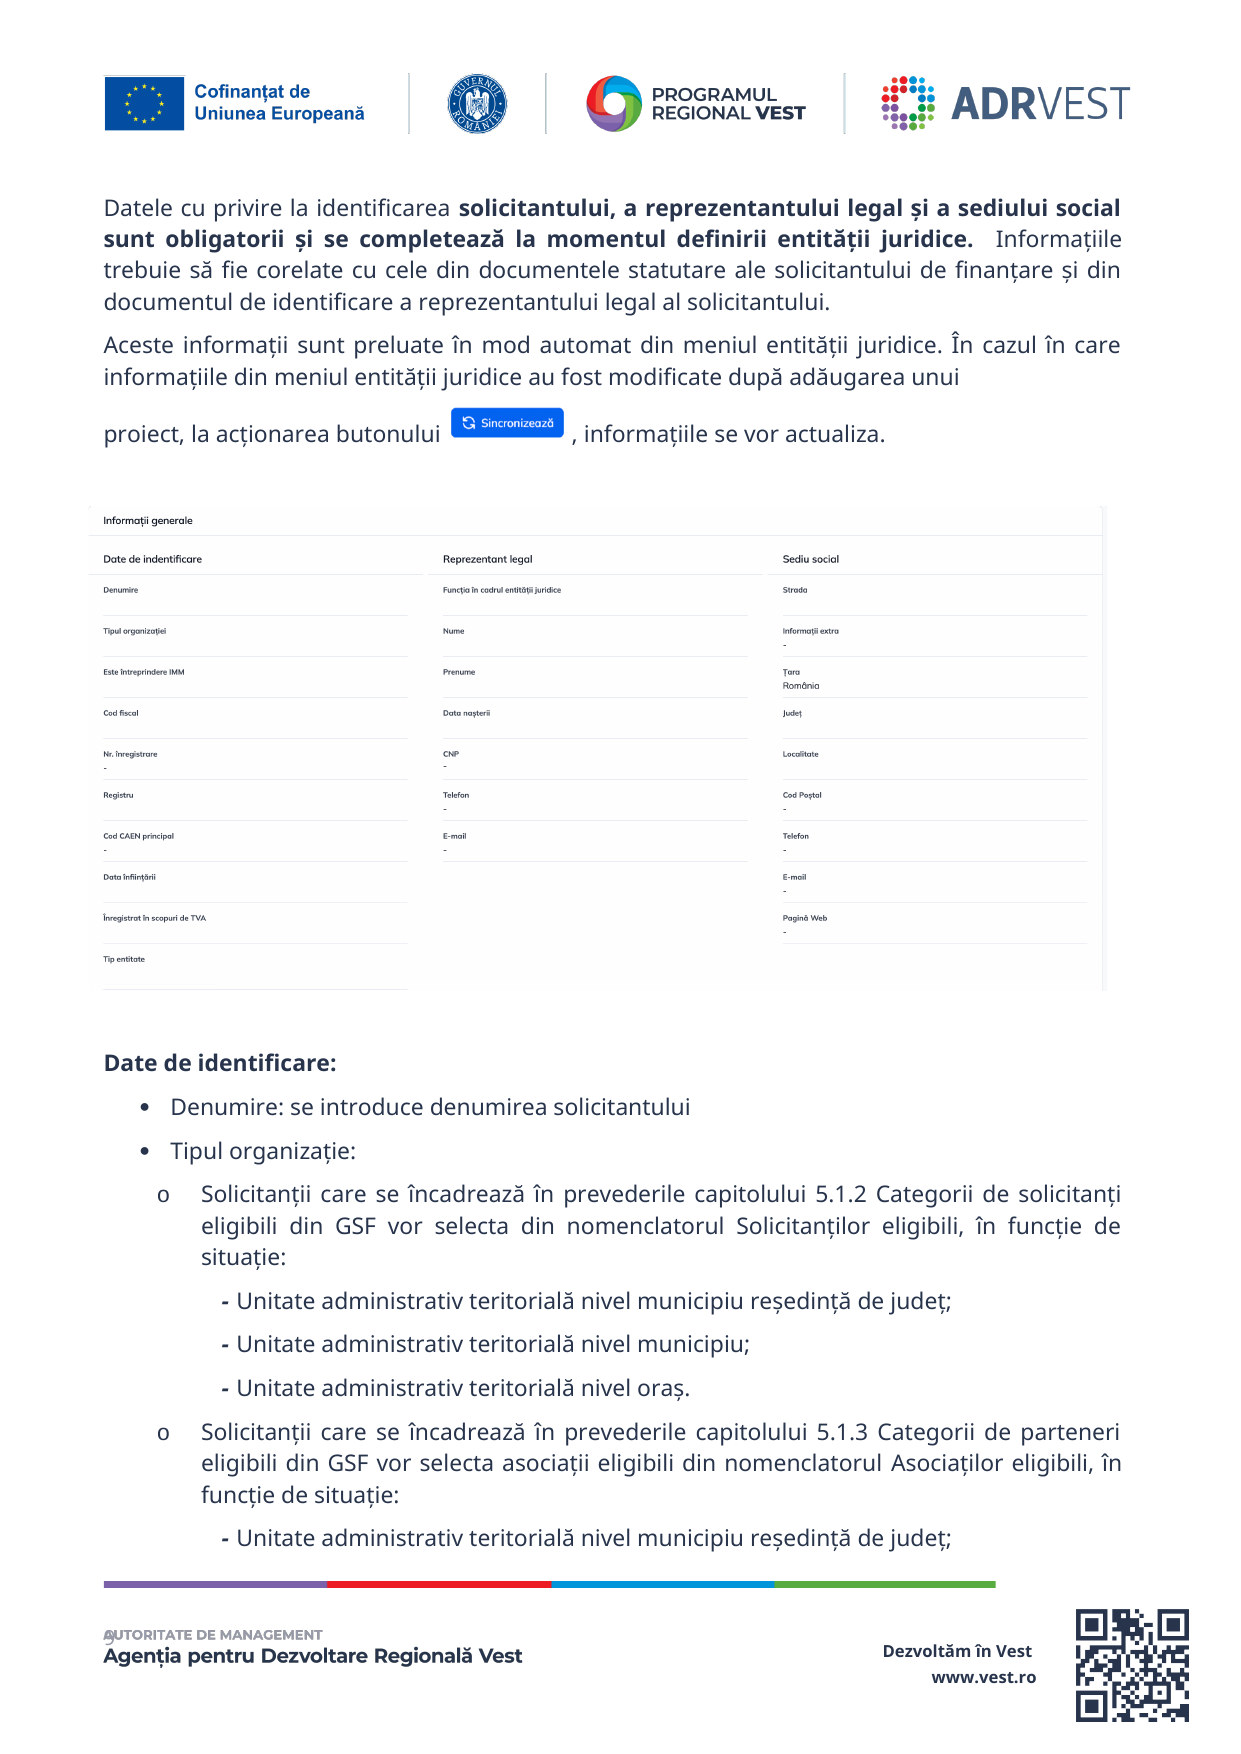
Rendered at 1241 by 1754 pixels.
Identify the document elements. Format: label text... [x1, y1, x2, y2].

list Unitate administrativ teritorială nivel municipiu reședință de județ; [221, 1285, 1122, 1316]
text Date de identificare: [103, 1047, 1122, 1078]
picture [1067, 1600, 1198, 1731]
text proiect, la acționarea butonului , informațiile se vor actualiza. [103, 404, 1122, 450]
list Unitate administrativ teritorială nivel municipiu reședință de județ; [221, 1522, 1122, 1553]
picture [103, 73, 1131, 134]
list Tipul organizație: [141, 1134, 1122, 1166]
picture [88, 506, 1108, 991]
text Datele cu privire la identificarea solicitantului, a reprezentantului legal și a sediului social sunt obligatorii și se completează la momentul definirii entității juridice. Informațiile trebuie să fie corelate cu cele din documentele statutare ale solicitantului de finanțare și din documentul de identificare a reprezentantului legal al solicitantului. [103, 192, 1122, 317]
text Aceste informații sunt preluate în mod automat din meniul entității juridice. În cazul în care informațiile din meniul entității juridice au fost modificate după adăugarea unui [103, 329, 1122, 392]
list Unitate administrativ teritorială nivel municipiu; [221, 1328, 1122, 1360]
list Denumire: se introduce denumirea solicitantului [141, 1091, 1122, 1122]
list Solicitanții care se încadrează în prevederile capitolului 5.1.3 Categorii de parteneri eligibili din GSF vor selecta asociații eligibili din nomenclatorul Asociaților eligibili, în funcție de situație: [156, 1416, 1122, 1510]
list Unitate administrativ teritorială nivel oraș. [221, 1372, 1122, 1403]
picture [446, 404, 566, 443]
list Solicitanții care se încadrează în prevederile capitolului 5.1.2 Categorii de solicitanți eligibili din GSF vor selecta din nomenclatorul Solicitanților eligibili, în funcție de situație: [156, 1178, 1122, 1272]
